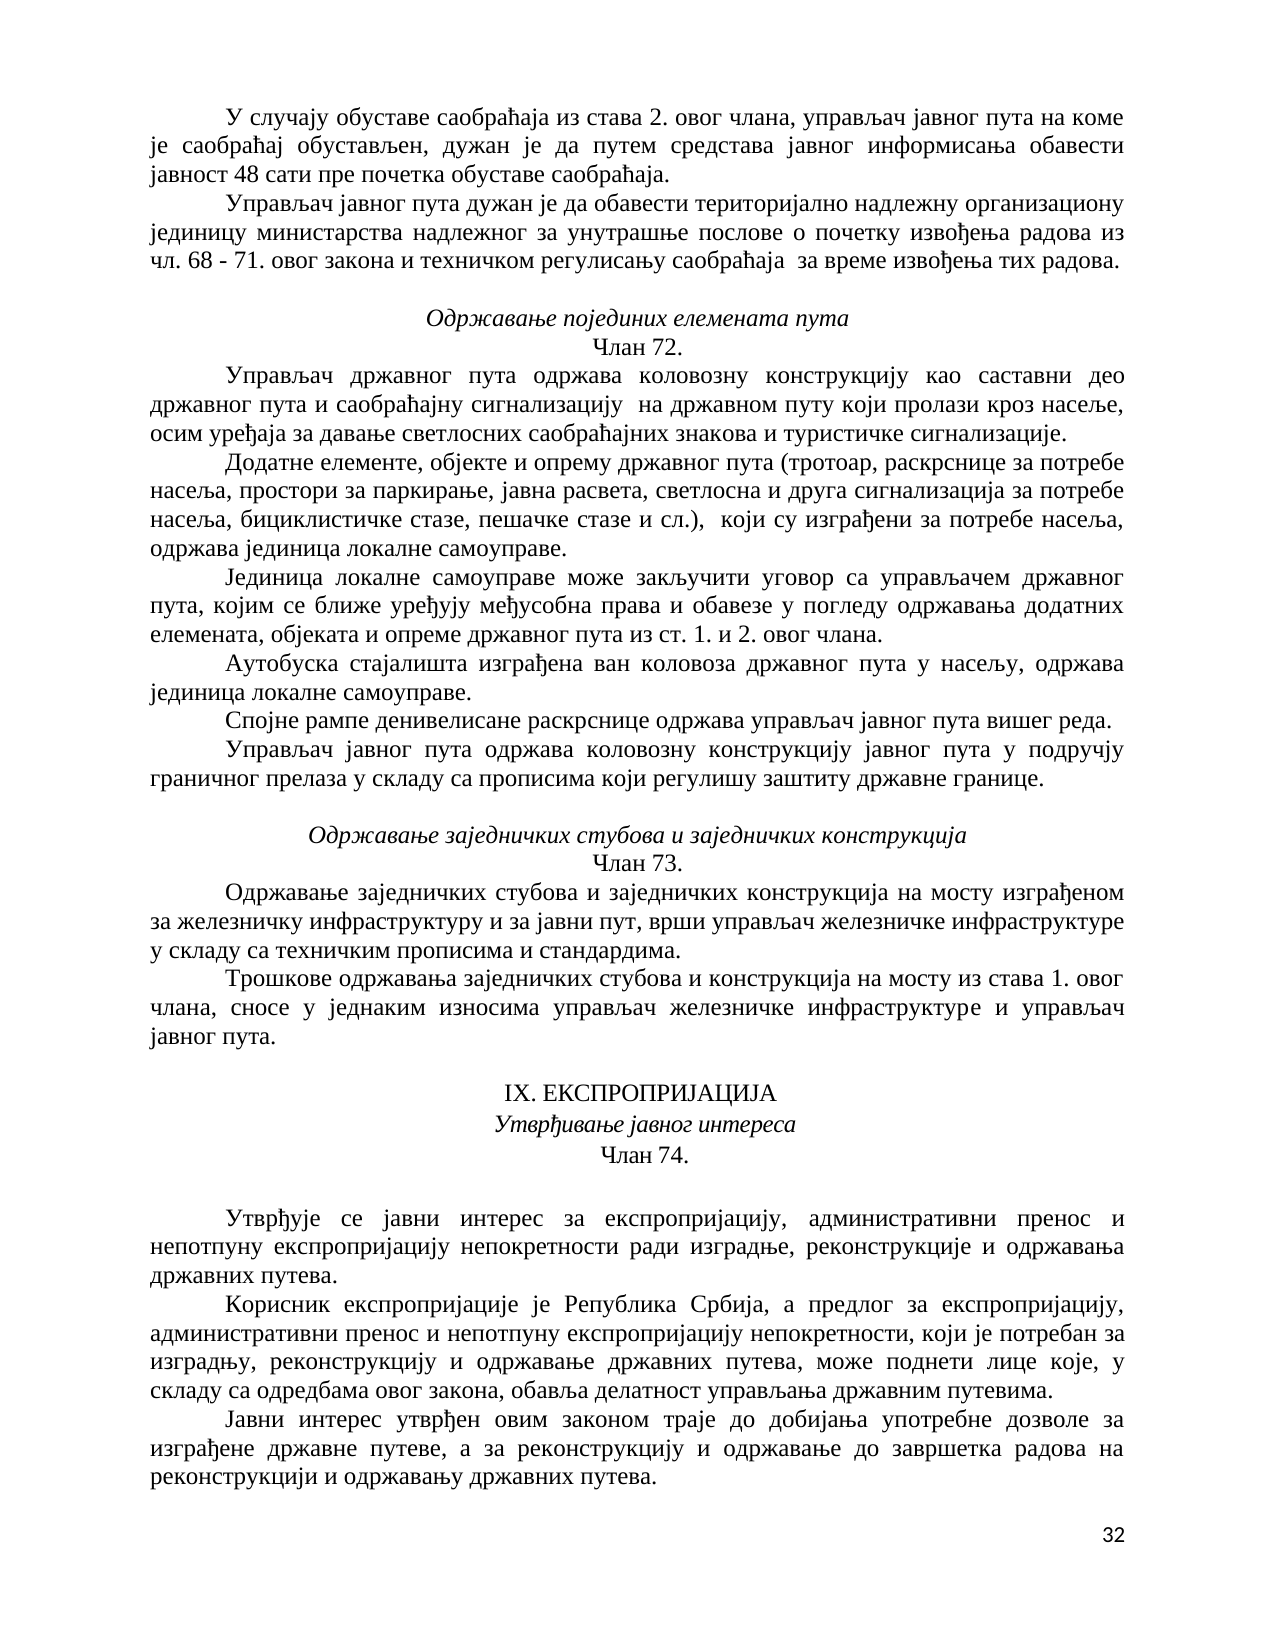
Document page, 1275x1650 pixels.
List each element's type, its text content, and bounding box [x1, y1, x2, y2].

text IX. ЕКСПРОПРИЈАЦИЈА [150, 1078, 1125, 1107]
text Одржавање појединих елемената пута [150, 303, 1125, 332]
text Одржавање заједничких стубова и заједничких конструкција [150, 820, 1125, 848]
text Члан 73. [150, 848, 1125, 877]
text Јавни интерес утврђен овим законом траје до добијања употребне дозволе за изграђене државне путеве, а за реконструкцију и одржавање до завршетка радова на реконструкцији и одржавању државних путева. [150, 1404, 1125, 1490]
text Управљач државног пута одржава коловозну конструкцију као саставни део државног пута и саобраћајну сигнализацију на државном путу који пролази кроз насеље, осим уређаја за давање светлосних саобраћајних знакова и туристичке сигнализације. [150, 361, 1125, 447]
text Управљач јавног пута одржава коловозну конструкцију јавног пута у подручју граничног прелаза у складу са прописима који регулишу заштиту државне границе. [150, 734, 1125, 792]
text Одржавање заједничких стубова и заједничких конструкција на мосту изграђеном за железничку инфраструктуру и за јавни пут, врши управљач железничке инфраструктуре у складу са техничким прописима и стандардима. [150, 877, 1125, 963]
text Трошкове одржавања заједничких стубова и конструкција на мосту из става 1. овог члана, сносе у једнаким износима управљач железничке инфраструктуре и управљач јавног пута. [150, 963, 1125, 1050]
text Члан 72. [150, 332, 1125, 361]
text Спојне рампе денивелисане раскрснице одржава управљач јавног пута вишег реда. [150, 706, 1125, 734]
text Корисник експропријације је Република Србија, а предлог за експропријацију, административни пренос и непотпуну експропријацију непокретности, који је потребан за изградњу, реконструкцију и одржавање државних путева, може поднети лице које, у складу са одредбама овог закона, обавља делатност управљања државним путевима. [150, 1289, 1125, 1404]
text Аутобуска стајалишта изграђена ван коловоза државног пута у насељу, одржава јединица локалне самоуправе. [150, 648, 1125, 706]
text Управљач јавног пута дужан је да обавести територијално надлежну организациону јединицу министарства надлежног за унутрашње послове о почетку извођења радова из чл. 68 - 71. овог закона и техничком регулисању саобраћаја за време извођења тих радова. [150, 188, 1125, 274]
text Додатне елементе, објекте и опрему државног пута (тротоар, раскрснице за потребе насеља, простори за паркирање, јавна расвета, светлосна и друга сигнализација за потребе насеља, бициклистичке стазе, пешачке стазе и сл.), који су изграђени за потребе насеља, одржава јединица локалне самоуправе. [150, 447, 1125, 562]
text Утврђује се јавни интерес за експропријацију, административни пренос и непотпуну експропријацију непокретности ради изградње, реконструкције и одржавања државних путева. [150, 1203, 1125, 1289]
text У случају обуставе саобраћаја из става 2. овог члана, управљач јавног пута на коме је саобраћај обустављен, дужан је да путем средстава јавног информисања обавести јавност 48 сати пре почетка обуставе саобраћаја. [150, 102, 1125, 188]
text Утврђивање јавног интереса [150, 1109, 1140, 1138]
text Члан 74. [150, 1141, 1140, 1169]
text Јединица локалне самоуправе може закључити уговор са управљачем државног пута, којим се ближе уређују међусобна права и обавезе у погледу одржавања додатних елемената, објеката и опреме државног пута из ст. 1. и 2. овог члана. [150, 562, 1125, 648]
